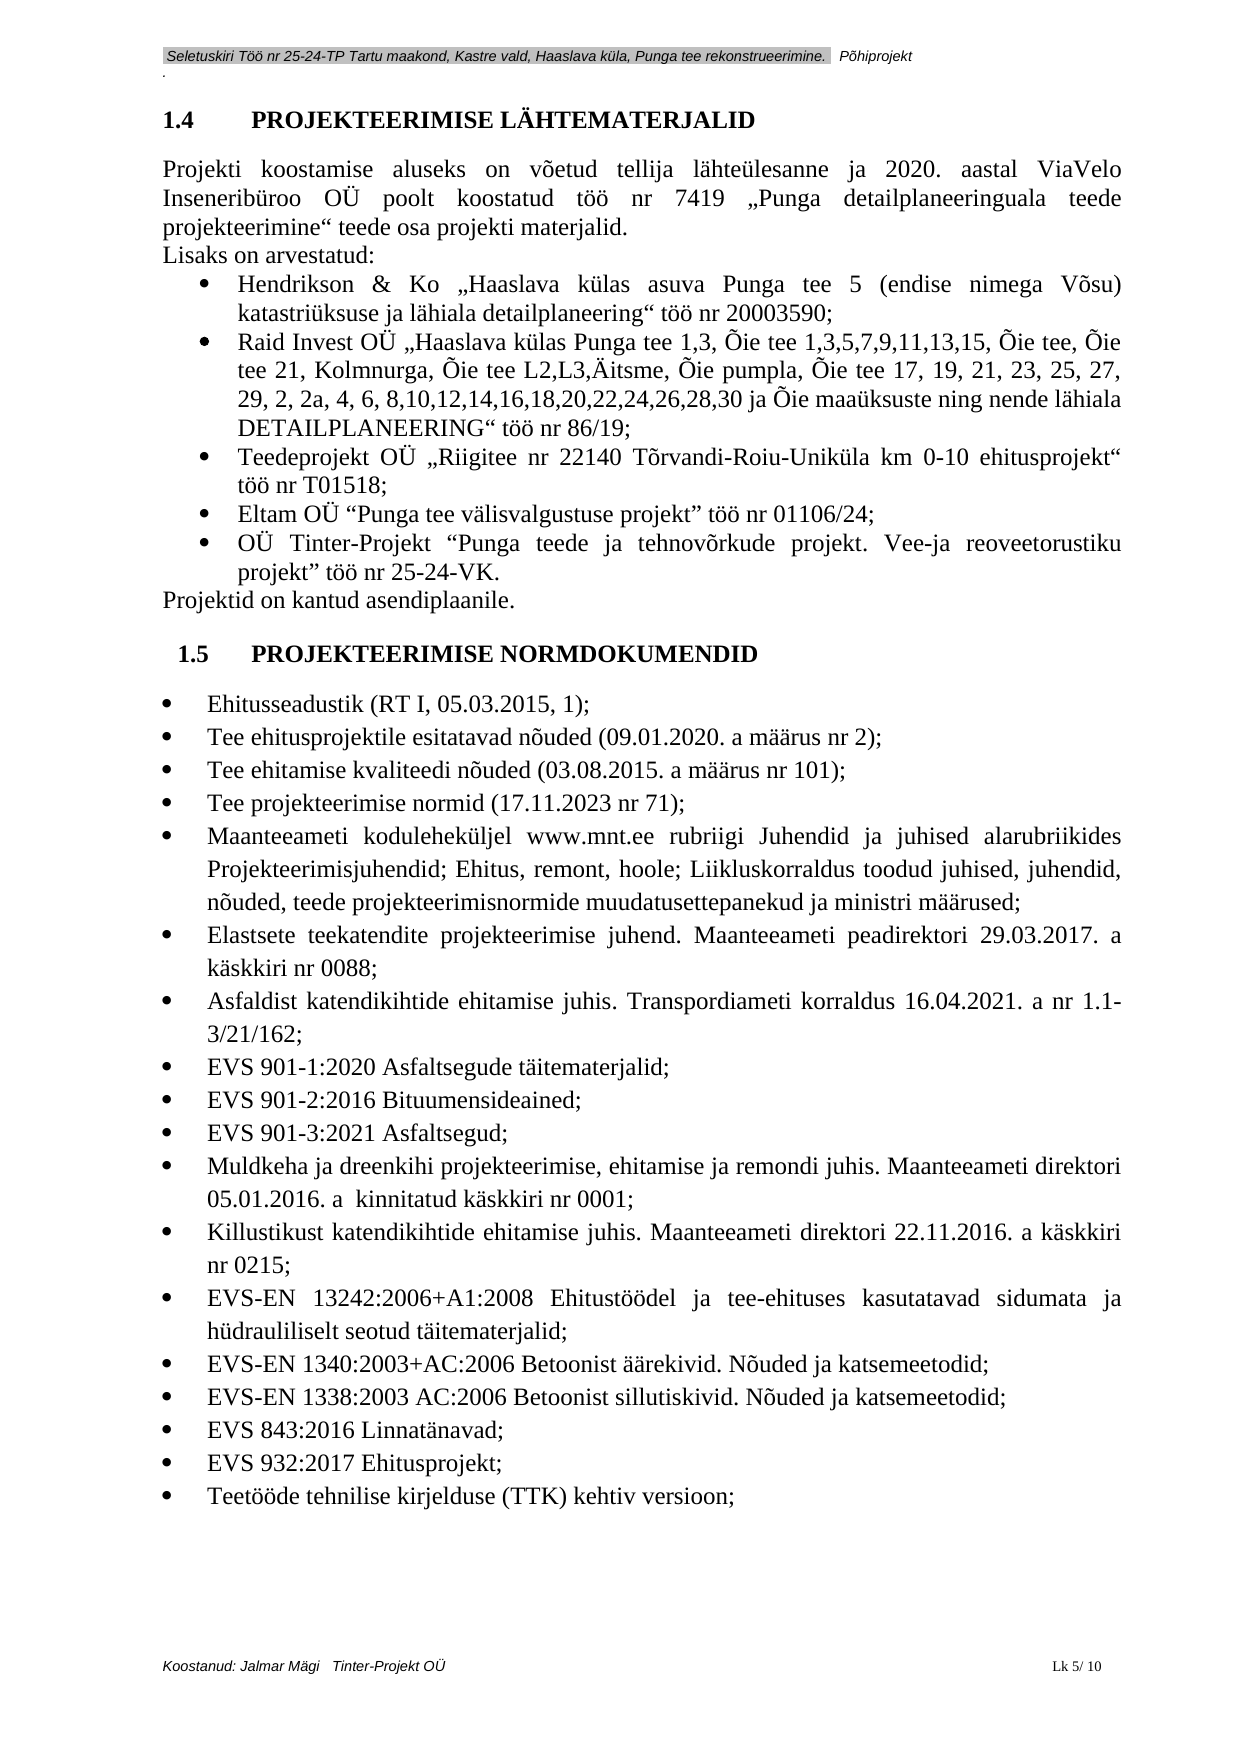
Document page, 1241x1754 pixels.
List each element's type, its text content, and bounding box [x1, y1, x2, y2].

list Elastsete teekatendite projekteerimise juhend. Maanteeameti peadirektori 29.03.2017. a käskkiri nr 0088; [162, 920, 1122, 982]
text Lisaks on arvestatud: [162, 241, 1122, 269]
list Asfaldist katendikihtide ehitamise juhis. Transpordiameti korraldus 16.04.2021. a nr 1.1-3/21/162; [162, 986, 1122, 1048]
list OÜ Tinter-Projekt “Punga teede ja tehnovõrkude projekt. Vee-ja reoveetorustiku projekt” töö nr 25-24-VK. [200, 528, 1122, 586]
list Maanteeameti koduleheküljel www.mnt.ee rubriigi Juhendid ja juhised alarubriikides Projekteerimisjuhendid; Ehitus, remont, hoole; Liikluskorraldus toodud juhised, juhendid, nõuded, teede projekteerimisnormide muudatusettepanekud ja ministri määrused; [162, 821, 1122, 916]
list EVS 901-3:2021 Asfaltsegud; [162, 1118, 1122, 1147]
list Tee ehitusprojektile esitatavad nõuded (09.01.2020. a määrus nr 2); [162, 722, 1122, 750]
list Eltam OÜ “Punga tee välisvalgustuse projekt” töö nr 01106/24; [200, 499, 1122, 528]
list Killustikust katendikihtide ehitamise juhis. Maanteeameti direktori 22.11.2016. a käskkiri nr 0215; [162, 1217, 1122, 1279]
list Tee ehitamise kvaliteedi nõuded (03.08.2015. a määrus nr 101); [162, 755, 1122, 783]
list EVS 901-2:2016 Bituumensideained; [162, 1085, 1122, 1114]
list Teetööde tehnilise kirjelduse (TTK) kehtiv versioon; [162, 1481, 1122, 1510]
text Projektid on kantud asendiplaanile. [162, 586, 1122, 614]
list EVS-EN 13242:2006+A1:2008 Ehitustöödel ja tee-ehituses kasutatavad sidumata ja hüdrauliliselt seotud täitematerjalid; [162, 1283, 1122, 1345]
subtitle PROJEKTEERIMISE LÄHTEMATERJALID [162, 105, 1122, 134]
list EVS 843:2016 Linnatänavad; [162, 1415, 1122, 1444]
list EVS 901-1:2020 Asfaltsegude täitematerjalid; [162, 1052, 1122, 1081]
list Teedeprojekt OÜ „Riigitee nr 22140 Tõrvandi-Roiu-Uniküla km 0-10 ehitusprojekt“ töö nr T01518; [200, 442, 1122, 499]
list Ehitusseadustik (RT I, 05.03.2015, 1); [162, 689, 1122, 717]
subtitle PROJEKTEERIMISE NORMDOKUMENDID [177, 639, 1122, 668]
list EVS-EN 1340:2003+AC:2006 Betoonist äärekivid. Nõuded ja katsemeetodid; [162, 1349, 1122, 1378]
list EVS 932:2017 Ehitusprojekt; [162, 1448, 1122, 1477]
list EVS-EN 1338:2003 AC:2006 Betoonist sillutiskivid. Nõuded ja katsemeetodid; [162, 1382, 1122, 1411]
text Projekti koostamise aluseks on võetud tellija lähteülesanne ja 2020. aastal ViaVelo Inseneribüroo OÜ poolt koostatud töö nr 7419 „Punga detailplaneeringuala teede projekteerimine“ teede osa projekti materjalid. [162, 154, 1122, 241]
list Muldkeha ja dreenkihi projekteerimise, ehitamise ja remondi juhis. Maanteeameti direktori 05.01.2016. a kinnitatud käskkiri nr 0001; [162, 1151, 1122, 1213]
list Raid Invest OÜ „Haaslava külas Punga tee 1,3, Õie tee 1,3,5,7,9,11,13,15, Õie tee, Õie tee 21, Kolmnurga, Õie tee L2,L3,Äitsme, Õie pumpla, Õie tee 17, 19, 21, 23, 25, 27, 29, 2, 2a, 4, 6, 8,10,12,14,16,18,20,22,24,26,28,30 ja Õie maaüksuste ning nende lähiala DETAILPLANEERING“ töö nr 86/19; [200, 327, 1122, 442]
list Tee projekteerimise normid (17.11.2023 nr 71); [162, 788, 1122, 816]
list Hendrikson & Ko „Haaslava külas asuva Punga tee 5 (endise nimega Võsu) katastriüksuse ja lähiala detailplaneering“ töö nr 20003590; [200, 269, 1122, 327]
